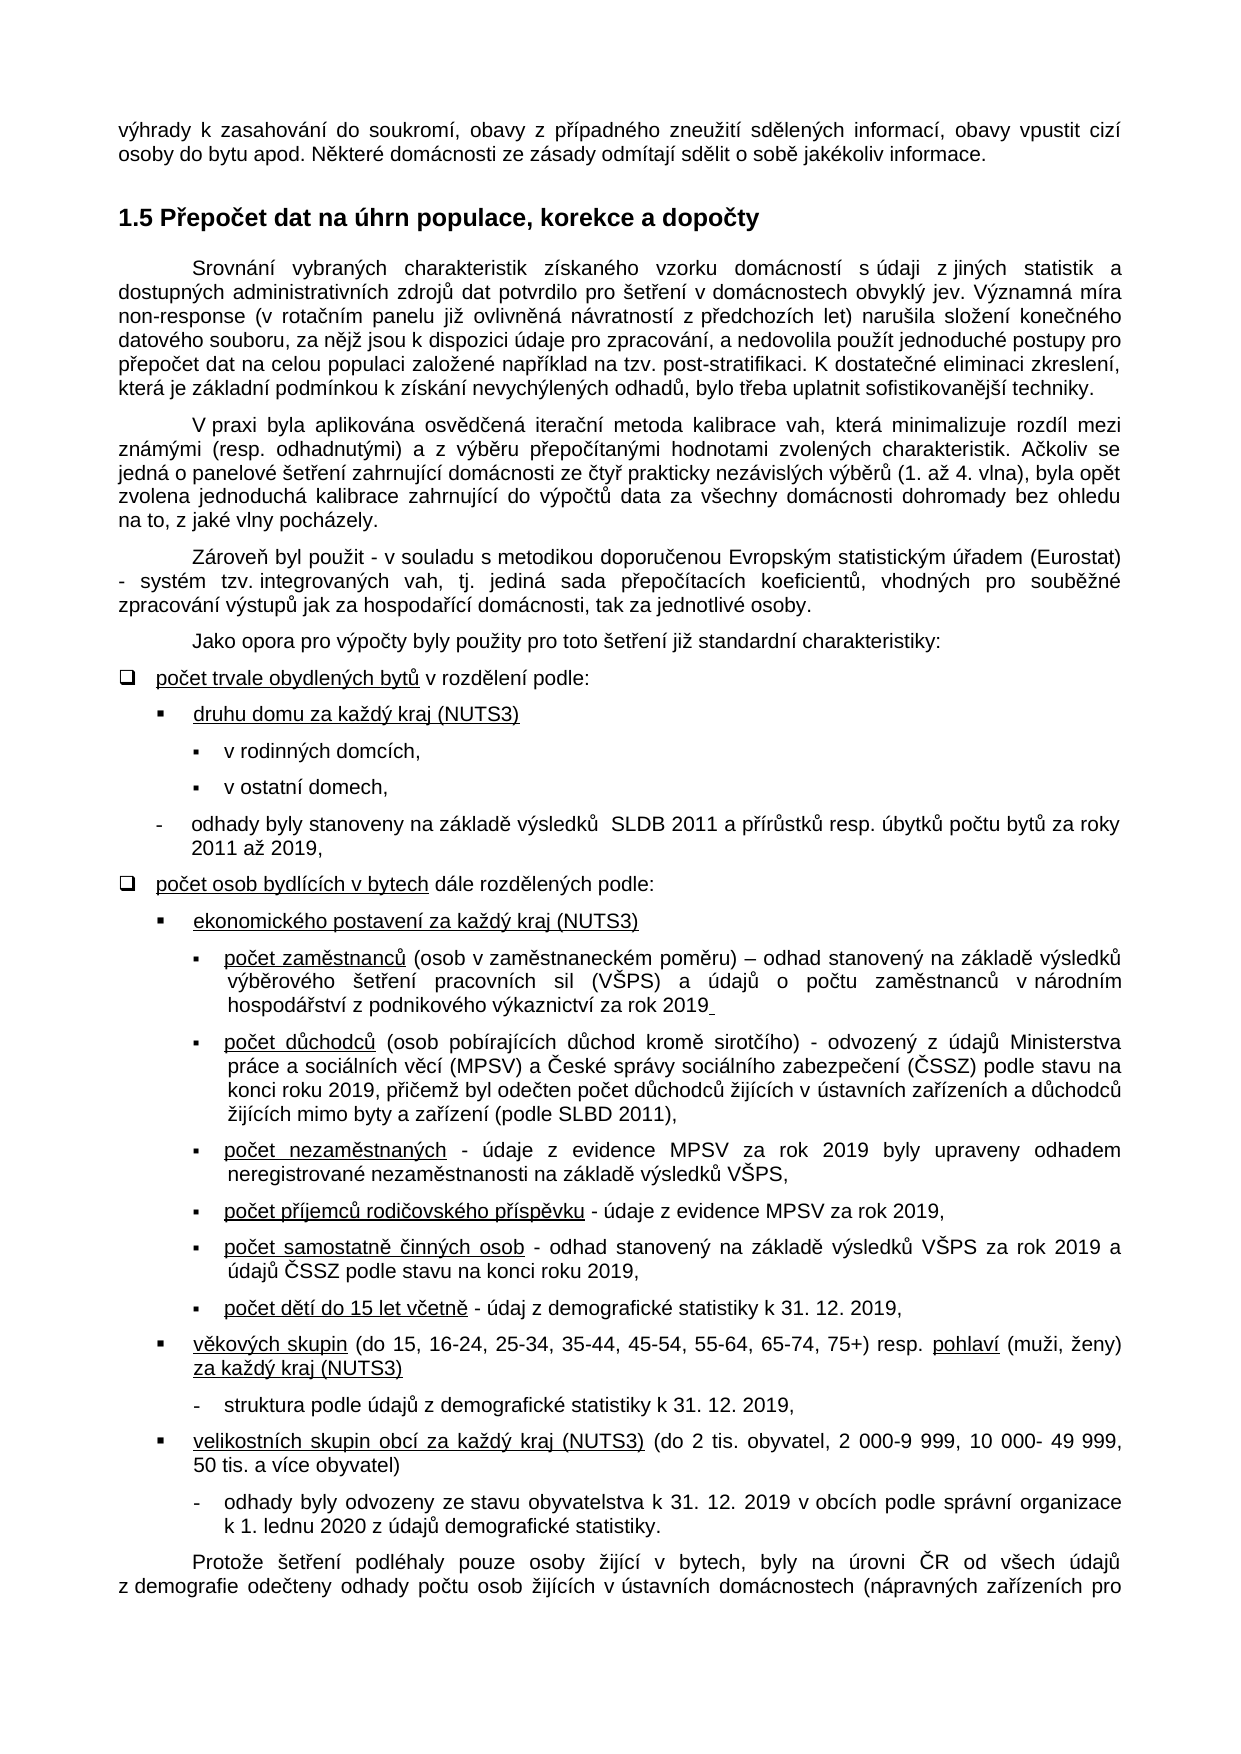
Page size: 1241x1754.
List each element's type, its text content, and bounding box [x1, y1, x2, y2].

text 1.5 Přepočet dat na úhrn populace, korekce a dopočty [118, 202, 1122, 231]
list druhu domu za každý kraj (NUTS3) [156, 702, 1122, 726]
list počet trvale obydlených bytů v rozdělení podle: [118, 666, 1122, 690]
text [118, 118, 1122, 166]
text V praxi byla aplikována osvědčená iterační metoda kalibrace vah, která minimalizuje rozdíl mezi známými (resp. odhadnutými) a z výběru přepočítanými hodnotami zvolených charakteristik. Ačkoliv se jedná o panelové šetření zahrnující domácnosti ze čtyř prakticky nezávislých výběrů (1. až 4. vlna), byla opět zvolena jednoduchá kalibrace zahrnující do výpočtů data za všechny domácnosti dohromady bez ohledu na to, z jaké vlny pocházely. [118, 412, 1122, 532]
list věkových skupin (do 15, 16-24, 25-34, 35-44, 45-54, 55-64, 65-74, 75+) resp. pohlaví (muži, ženy) za každý kraj (NUTS3) [156, 1332, 1122, 1380]
list odhady byly odvozeny ze stavu obyvatelstva k 31. 12. 2019 v obcích podle správní organizace k 1. lednu 2020 z údajů demografické statistiky. [193, 1489, 1122, 1538]
list počet nezaměstnaných - údaje z evidence MPSV za rok 2019 byly upraveny odhadem neregistrované nezaměstnanosti na základě výsledků VŠPS, [192, 1138, 1122, 1186]
list počet dětí do 15 let včetně - údaj z demografické statistiky k 31. 12. 2019, [192, 1295, 1122, 1319]
text Zároveň byl použit - v souladu s metodikou doporučenou Evropským statistickým úřadem (Eurostat) - systém tzv. integrovaných vah, tj. jediná sada přepočítacích koeficientů, vhodných pro souběžné zpracování výstupů jak za hospodařící domácnosti, tak za jednotlivé osoby. [118, 545, 1122, 617]
list v ostatní domech, [192, 775, 1122, 799]
list struktura podle údajů z demografické statistiky k 31. 12. 2019, [193, 1392, 1122, 1417]
list velikostních skupin obcí za každý kraj (NUTS3) (do 2 tis. obyvatel, 2 000-9 999, 10 000- 49 999, 50 tis. a více obyvatel) [156, 1429, 1122, 1477]
list odhady byly stanoveny na základě výsledků SLDB 2011 a přírůstků resp. úbytků počtu bytů za roky 2011 až 2019, [156, 812, 1122, 860]
list počet důchodců (osob pobírajících důchod kromě sirotčího) - odvozený z údajů Ministerstva práce a sociálních věcí (MPSV) a České správy sociálního zabezpečení (ČSSZ) podle stavu na konci roku 2019, přičemž byl odečten počet důchodců žijících v ústavních zařízeních a důchodců žijících mimo byty a zařízení (podle SLBD 2011), [192, 1030, 1122, 1126]
list v rodinných domcích, [192, 739, 1122, 763]
list počet samostatně činných osob - odhad stanovený na základě výsledků VŠPS za rok 2019 a údajů ČSSZ podle stavu na konci roku 2019, [192, 1235, 1122, 1283]
list počet zaměstnanců (osob v zaměstnaneckém poměru) – odhad stanovený na základě výsledků výběrového šetření pracovních sil (VŠPS) a údajů o počtu zaměstnanců v národním hospodářství z podnikového výkaznictví za rok 2019 [192, 945, 1122, 1017]
list počet příjemců rodičovského příspěvku - údaje z evidence MPSV za rok 2019, [192, 1198, 1122, 1222]
list ekonomického postavení za každý kraj (NUTS3) [156, 909, 1122, 933]
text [118, 1550, 1122, 1598]
text Jako opora pro výpočty byly použity pro toto šetření již standardní charakteristiky: [118, 629, 1122, 653]
list počet osob bydlících v bytech dále rozdělených podle: [118, 872, 1122, 896]
text Srovnání vybraných charakteristik získaného vzorku domácností s údaji z jiných statistik a dostupných administrativních zdrojů dat potvrdilo pro šetření v domácnostech obvyklý jev. Významná míra non-response (v rotačním panelu již ovlivněná návratností z předchozích let) narušila složení konečného datového souboru, za nějž jsou k dispozici údaje pro zpracování, a nedovolila použít jednoduché postupy pro přepočet dat na celou populaci založené například na tzv. post-stratifikaci. K dostatečné eliminaci zkreslení, která je základní podmínkou k získání nevychýlených odhadů, bylo třeba uplatnit sofistikovanější techniky. [118, 256, 1122, 400]
